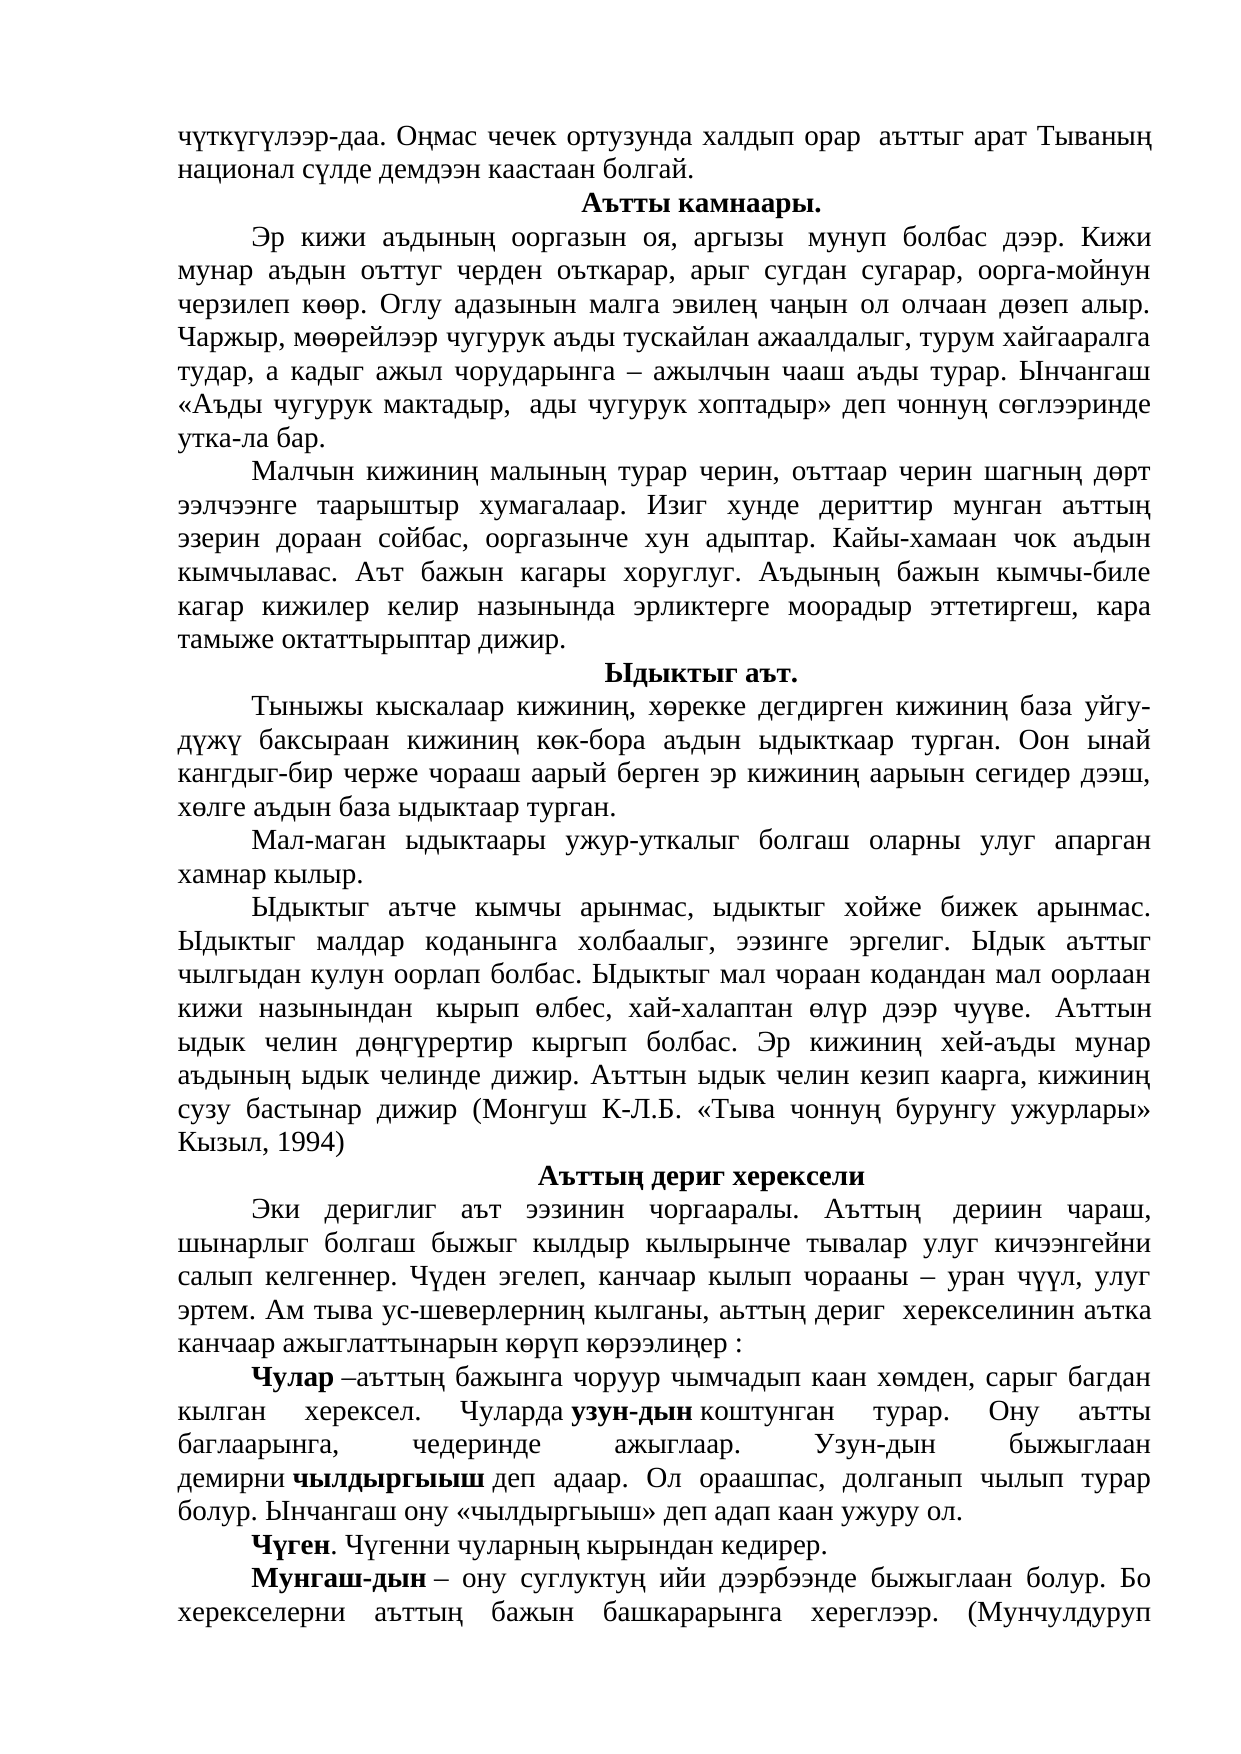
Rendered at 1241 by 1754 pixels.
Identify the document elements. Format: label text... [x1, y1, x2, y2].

text Аъттың дериг херексели [177, 1158, 1152, 1191]
text Эр кижи аъдының ооргазын оя, аргызы мунуп болбас дээр. Кижи мунар аъдын оъттуг черден оъткарар, арыг сугдан сугарар, оорга-мойнун черзилеп көөр. Оглу адазынын малга эвилең чаңын ол олчаан дөзеп алыр. Чаржыр, мөөрейлээр чугурук аъды тускайлан ажаалдалыг, турум хайгааралга тудар, а кадыг ажыл чорударынга – ажылчын чааш аъды турар. Ынчангаш «Аъды чугурук мактадыр, ады чугурук хоптадыр» деп чоннуң сөглээринде утка-ла бар. [177, 219, 1152, 453]
text Чулар –аъттың бажынга чоруур чымчадып каан хөмден, сарыг багдан кылган херексел. Чуларда узун-дын коштунган турар. Ону аътты баглаарынга, чедеринде ажыглаар. Узун-дын быжыглаан демирни чылдыргыыш деп адаар. Ол ораашпас, долганып чылып турар болур. Ынчангаш ону «чылдыргыыш» деп адап каан ужуру ол. [177, 1359, 1152, 1527]
text Мал-маган ыдыктаары ужур-уткалыг болгаш оларны улуг апарган хамнар кылыр. [177, 822, 1152, 889]
text Эки дериглиг аът ээзинин чоргааралы. Аъттың дериин чараш, шынарлыг болгаш быжыг кылдыр кылырынче тывалар улуг кичээнгейни салып келгеннер. Чүден эгелеп, канчаар кылып чорааны – уран чүүл, улуг эртем. Ам тыва ус-шеверлерниң кылганы, аьттың дериг херекселинин аътка канчаар ажыглаттынарын көрүп көрээлиңер : [177, 1191, 1152, 1359]
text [177, 118, 1152, 185]
text Малчын кижиниң малының турар черин, оъттаар черин шагның дөрт ээлчээнге таарыштыр хумагалаар. Изиг хунде дериттир мунган аъттың эзерин дораан сойбас, ооргазынче хун адыптар. Кайы-хамаан чок аъдын кымчылавас. Аът бажын кагары хоруглуг. Аъдының бажын кымчы-биле кагар кижилер келир назынында эрликтерге моорадыр эттетиргеш, кара тамыже октаттырыптар дижир. [177, 453, 1152, 655]
text Ыдыктыг аът. [177, 655, 1152, 688]
text Тыныжы кыскалаар кижиниң, хөрекке дегдирген кижиниң база уйгу-дүжү баксыраан кижиниң көк-бора аъдын ыдыкткаар турган. Оон ынай кангдыг-бир черже чорааш аарый берген эр кижиниң аарыын сегидер дээш, хөлге аъдын база ыдыктаар турган. [177, 688, 1152, 822]
text Аътты камнаары. [177, 185, 1152, 219]
text Ыдыктыг аътче кымчы арынмас, ыдыктыг хойже бижек арынмас. Ыдыктыг малдар коданынга холбаалыг, ээзинге эргелиг. Ыдык аъттыг чылгыдан кулун оорлап болбас. Ыдыктыг мал чораан кодандан мал оорлаан кижи назынындан кырып өлбес, хай-халаптан өлүр дээр чуүве. Аъттын ыдык челин дөңгүрертир кыргып болбас. Эр кижиниң хей-аъды мунар аъдының ыдык челинде дижир. Аъттын ыдык челин кезип каарга, кижиниң сузу бастынар дижир (Монгуш К-Л.Б. «Тыва чоннуң бурунгу ужурлары» Кызыл, 1994) [177, 889, 1152, 1158]
text Чүген. Чүгенни чуларның кырындан кедирер. [177, 1527, 1152, 1560]
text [177, 1560, 1152, 1627]
